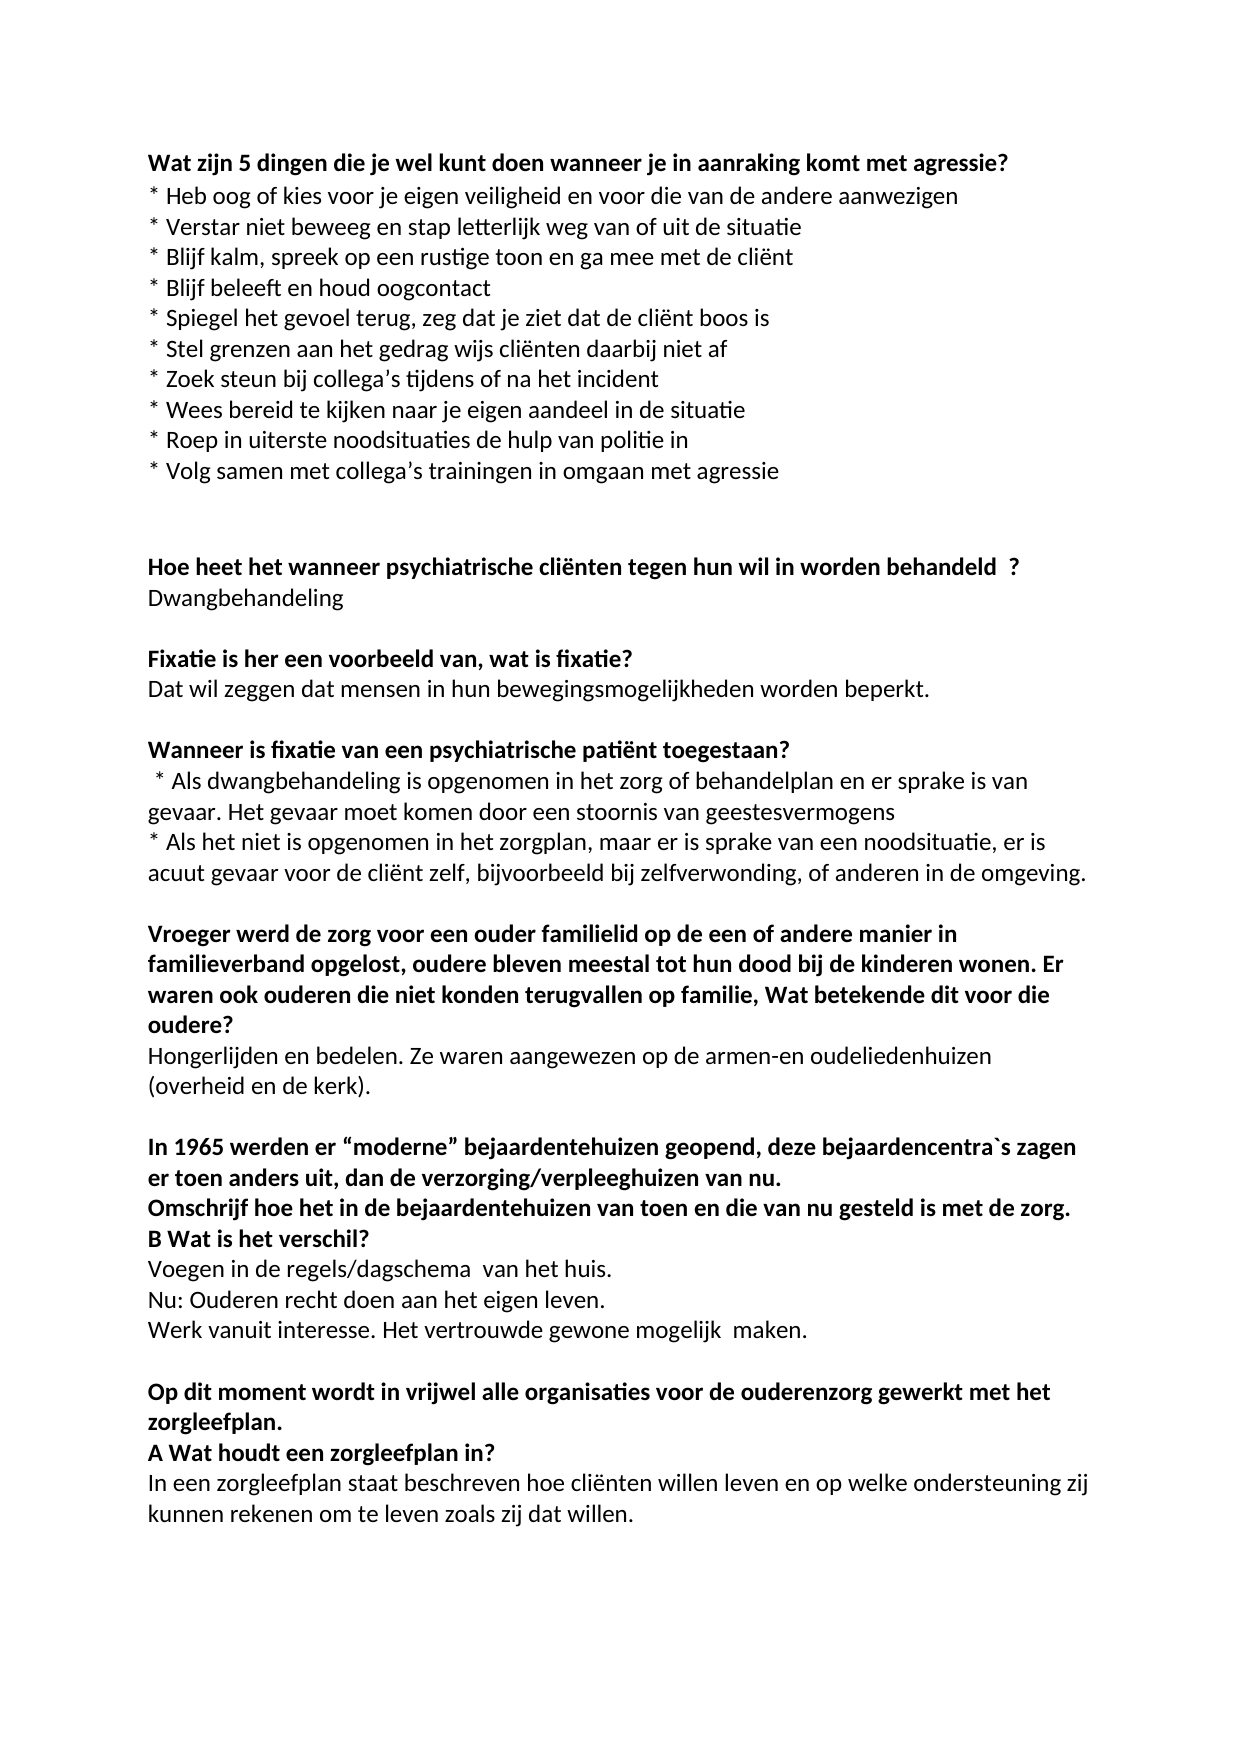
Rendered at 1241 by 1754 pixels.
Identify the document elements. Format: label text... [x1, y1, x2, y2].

text * Verstar niet beweeg en stap letterlijk weg van of uit de situatie [148, 211, 1093, 242]
text B Wat is het verschil? [148, 1223, 1093, 1253]
text * Spiegel het gevoel terug, zeg dat je ziet dat de cliënt boos is [148, 303, 1093, 333]
text Werk vanuit interesse. Het vertrouwde gewone mogelijk maken. [148, 1314, 1093, 1345]
text Dat wil zeggen dat mensen in hun bewegingsmogelijkheden worden beperkt. [148, 674, 1093, 704]
text Nu: Ouderen recht doen aan het eigen leven. [148, 1284, 1093, 1314]
text Dwangbehandeling [148, 582, 1093, 613]
text * Zoek steun bij collega’s tijdens of na het incident [148, 364, 1093, 394]
text Omschrijf hoe het in de bejaardentehuizen van toen en die van nu gesteld is met de zorg. [148, 1192, 1093, 1223]
text Fixatie is her een voorbeeld van, wat is fixatie? [148, 643, 1093, 674]
text Op dit moment wordt in vrijwel alle organisaties voor de ouderenzorg gewerkt met het zorgleefplan. [148, 1376, 1093, 1437]
text * Heb oog of kies voor je eigen veiligheid en voor die van de andere aanwezigen [148, 181, 1093, 211]
text Voegen in de regels/dagschema van het huis. [148, 1253, 1093, 1284]
text Hongerlijden en bedelen. Ze waren aangewezen op de armen-en oudeliedenhuizen (overheid en de kerk). [148, 1040, 1093, 1101]
text * Volg samen met collega’s trainingen in omgaan met agressie [148, 455, 1093, 486]
text * Als dwangbehandeling is opgenomen in het zorg of behandelplan en er sprake is van gevaar. Het gevaar moet komen door een stoornis van geestesvermogens [148, 765, 1093, 826]
text * Blijf kalm, spreek op een rustige toon en ga mee met de cliënt [148, 242, 1093, 272]
text In een zorgleefplan staat beschreven hoe cliënten willen leven en op welke ondersteuning zij kunnen rekenen om te leven zoals zij dat willen. [148, 1467, 1093, 1528]
text Hoe heet het wanneer psychiatrische cliënten tegen hun wil in worden behandeld ? [148, 552, 1093, 582]
text Vroeger werd de zorg voor een ouder familielid op de een of andere manier in familieverband opgelost, oudere bleven meestal tot hun dood bij de kinderen wonen. Er waren ook ouderen die niet konden terugvallen op familie, Wat betekende dit voor die oudere? [148, 918, 1093, 1040]
text * Stel grenzen aan het gedrag wijs cliënten daarbij niet af [148, 333, 1093, 364]
text * Roep in uiterste noodsituaties de hulp van politie in [148, 425, 1093, 455]
text A Wat houdt een zorgleefplan in? [148, 1437, 1093, 1467]
text * Wees bereid te kijken naar je eigen aandeel in de situatie [148, 394, 1093, 425]
text Wat zijn 5 dingen die je wel kunt doen wanneer je in aanraking komt met agressie? [148, 148, 1093, 178]
text * Blijf beleeft en houd oogcontact [148, 272, 1093, 303]
text * Als het niet is opgenomen in het zorgplan, maar er is sprake van een noodsituatie, er is acuut gevaar voor de cliënt zelf, bijvoorbeeld bij zelfverwonding, of anderen in de omgeving. [148, 826, 1093, 887]
text Wanneer is fixatie van een psychiatrische patiënt toegestaan? [148, 735, 1093, 765]
text In 1965 werden er “moderne” bejaardentehuizen geopend, deze bejaardencentra`s zagen er toen anders uit, dan de verzorging/verpleeghuizen van nu. [148, 1131, 1093, 1192]
